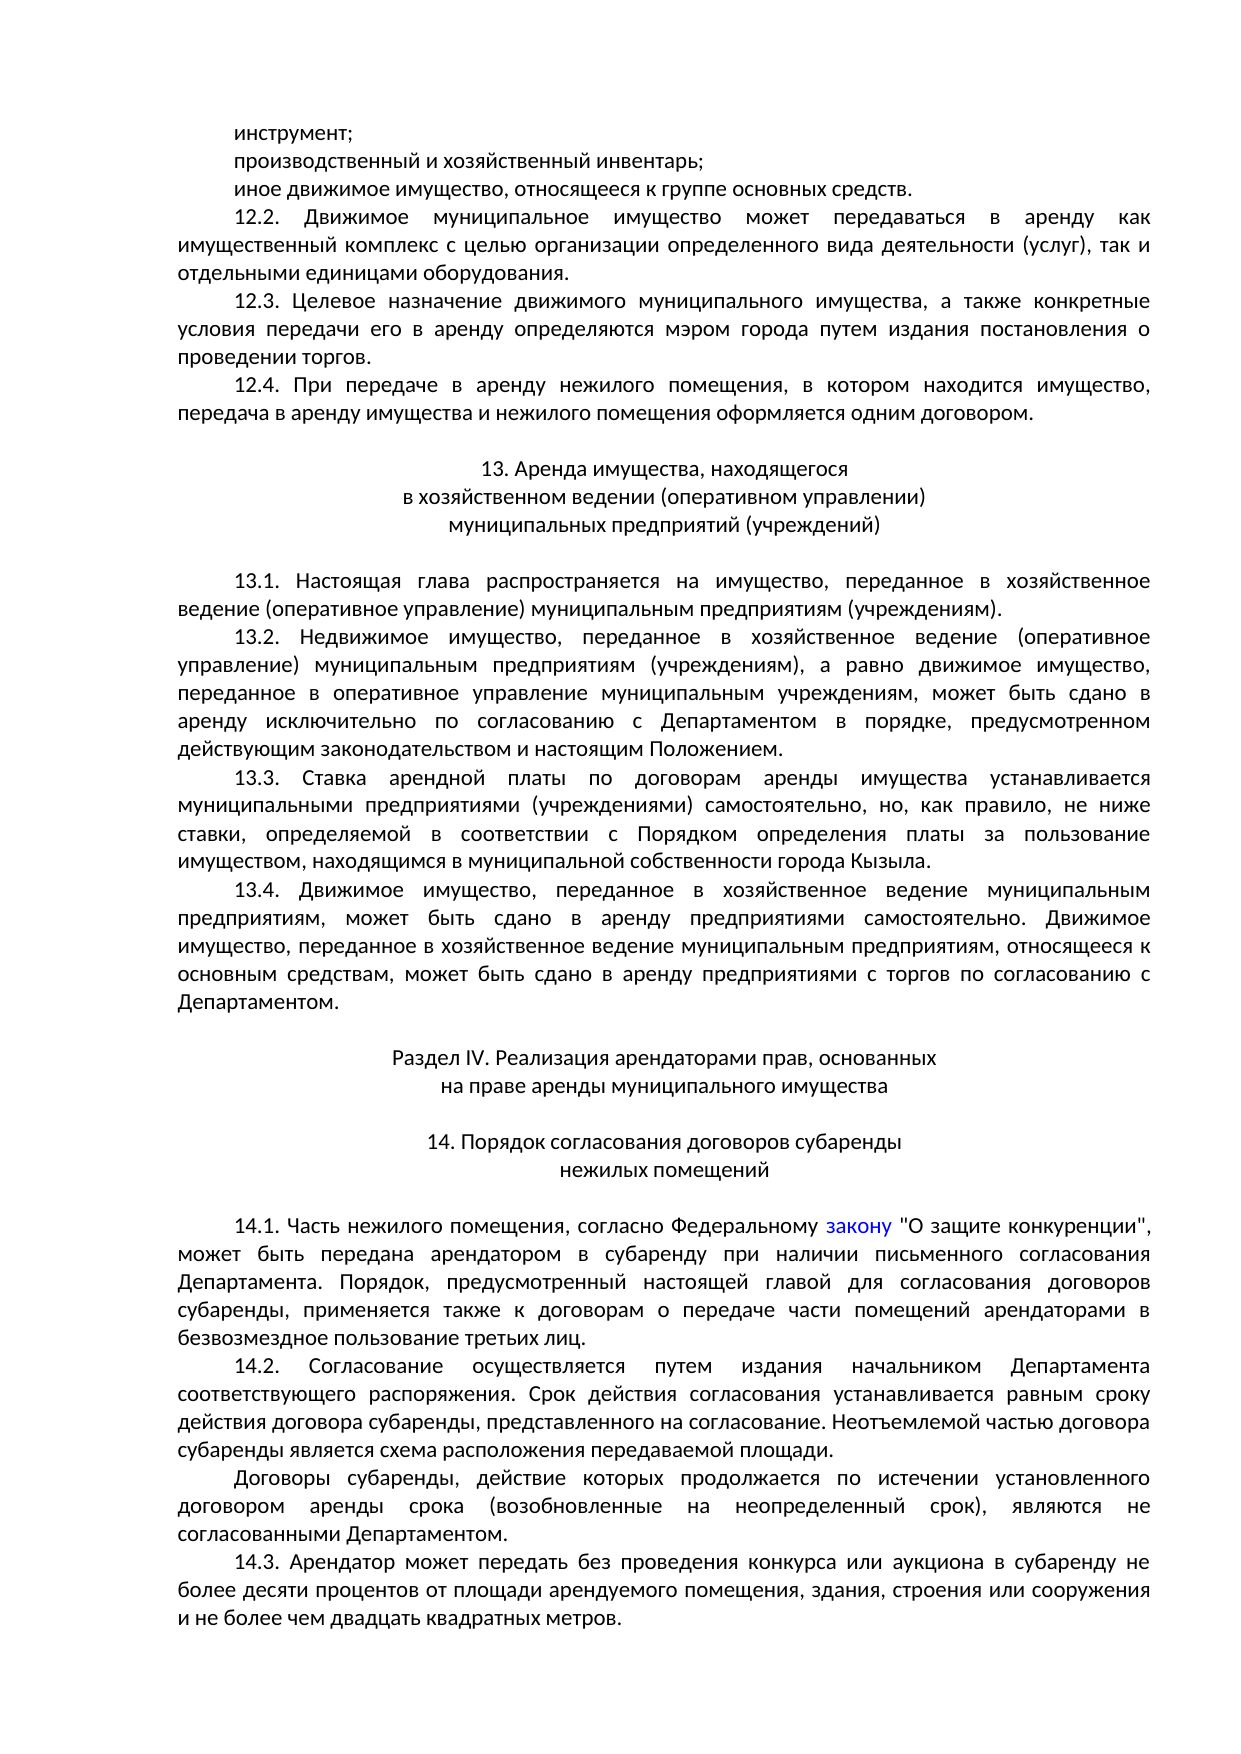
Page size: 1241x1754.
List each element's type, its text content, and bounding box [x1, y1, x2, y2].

text 13.4. Движимое имущество, переданное в хозяйственное ведение муниципальным предприятиям, может быть сдано в аренду предприятиями самостоятельно. Движимое имущество, переданное в хозяйственное ведение муниципальным предприятиям, относящееся к основным средствам, может быть сдано в аренду предприятиями с торгов по согласованию с Департаментом. [177, 875, 1152, 1015]
text 13. Аренда имущества, находящегося [177, 454, 1152, 482]
text 12.3. Целевое назначение движимого муниципального имущества, а также конкретные условия передачи его в аренду определяются мэром города путем издания постановления о проведении торгов. [177, 286, 1152, 370]
text производственный и хозяйственный инвентарь; [177, 146, 1152, 174]
text 12.2. Движимое муниципальное имущество может передаваться в аренду как имущественный комплекс с целью организации определенного вида деятельности (услуг), так и отдельными единицами оборудования. [177, 202, 1152, 286]
text 14. Порядок согласования договоров субаренды [177, 1127, 1152, 1155]
text муниципальных предприятий (учреждений) [177, 510, 1152, 538]
text на праве аренды муниципального имущества [177, 1071, 1152, 1099]
text 13.2. Недвижимое имущество, переданное в хозяйственное ведение (оперативное управление) муниципальным предприятиям (учреждениям), а равно движимое имущество, переданное в оперативное управление муниципальным учреждениям, может быть сдано в аренду исключительно по согласованию с Департаментом в порядке, предусмотренном действующим законодательством и настоящим Положением. [177, 622, 1152, 763]
text Договоры субаренды, действие которых продолжается по истечении установленного договором аренды срока (возобновленные на неопределенный срок), являются не согласованными Департаментом. [177, 1463, 1152, 1547]
text инструмент; [177, 118, 1152, 146]
text Раздел IV. Реализация арендаторами прав, основанных [177, 1043, 1152, 1071]
text иное движимое имущество, относящееся к группе основных средств. [177, 174, 1152, 202]
text 14.1. Часть нежилого помещения, согласно Федеральному закону "О защите конкуренции", может быть передана арендатором в субаренду при наличии письменного согласования Департамента. Порядок, предусмотренный настоящей главой для согласования договоров субаренды, применяется также к договорам о передаче части помещений арендаторами в безвозмездное пользование третьих лиц. [177, 1211, 1152, 1351]
text 14.2. Согласование осуществляется путем издания начальником Департамента соответствующего распоряжения. Срок действия согласования устанавливается равным сроку действия договора субаренды, представленного на согласование. Неотъемлемой частью договора субаренды является схема расположения передаваемой площади. [177, 1351, 1152, 1463]
text нежилых помещений [177, 1155, 1152, 1183]
text 13.1. Настоящая глава распространяется на имущество, переданное в хозяйственное ведение (оперативное управление) муниципальным предприятиям (учреждениям). [177, 566, 1152, 622]
text 14.3. Арендатор может передать без проведения конкурса или аукциона в субаренду не более десяти процентов от площади арендуемого помещения, здания, строения или сооружения и не более чем двадцать квадратных метров. [177, 1547, 1152, 1631]
text в хозяйственном ведении (оперативном управлении) [177, 482, 1152, 510]
text 12.4. При передаче в аренду нежилого помещения, в котором находится имущество, передача в аренду имущества и нежилого помещения оформляется одним договором. [177, 370, 1152, 426]
text 13.3. Ставка арендной платы по договорам аренды имущества устанавливается муниципальными предприятиями (учреждениями) самостоятельно, но, как правило, не ниже ставки, определяемой в соответствии с Порядком определения платы за пользование имуществом, находящимся в муниципальной собственности города Кызыла. [177, 763, 1152, 875]
